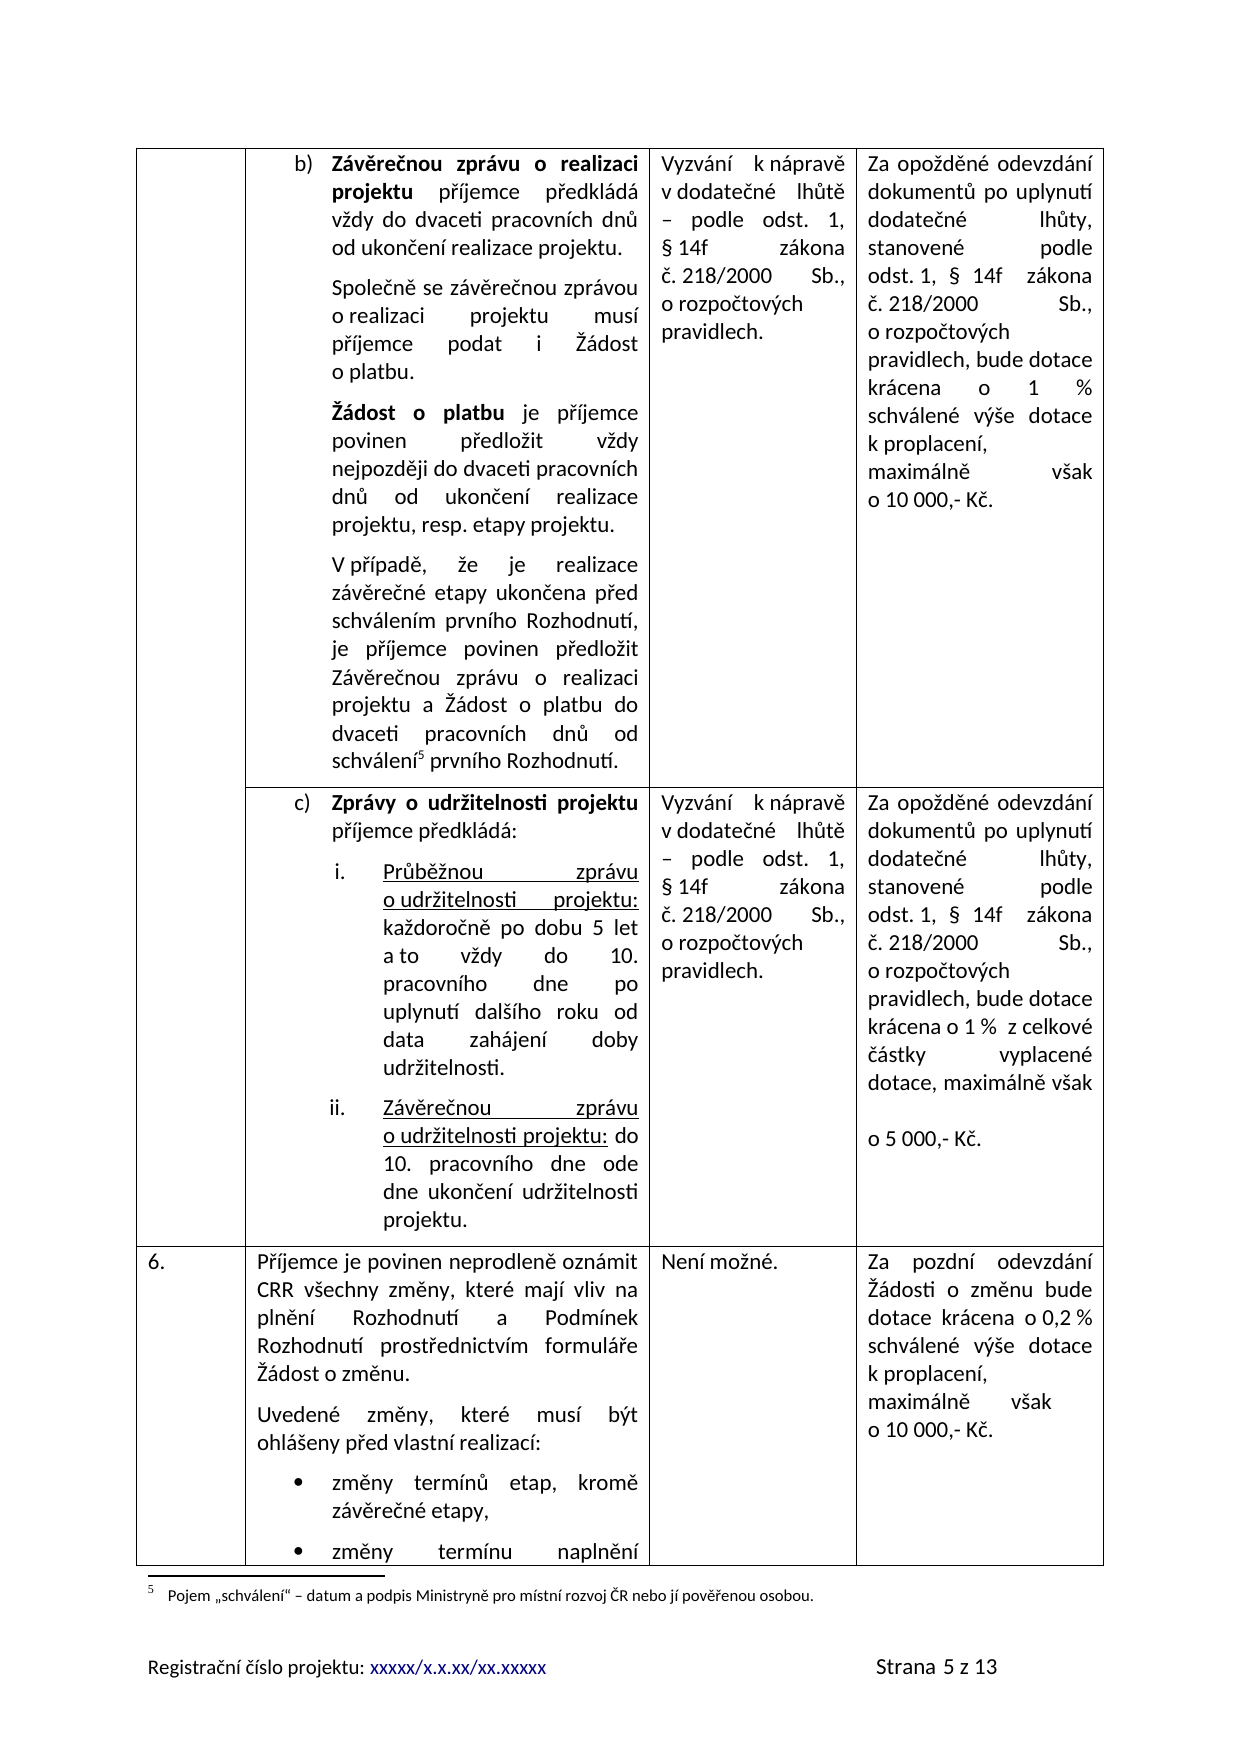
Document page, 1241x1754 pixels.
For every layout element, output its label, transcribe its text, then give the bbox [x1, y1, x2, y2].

table_cell Není možné. [650, 1247, 856, 1565]
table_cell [857, 1247, 1103, 1565]
table_cell Za opožděné odevzdání dokumentů po uplynutí dodatečné lhůty, stanovené podle odst. 1, § 14f zákona č. 218/2000 Sb., o rozpočtových pravidlech, bude dotace krácena o 1 % z celkové částky vyplacené dotace, maximálně však o 5 000,- Kč. [857, 788, 1103, 1246]
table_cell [246, 1247, 649, 1565]
table_cell Vyzvání k nápravě v dodatečné lhůtě – podle odst. 1, § 14f zákona č. 218/2000 Sb., o rozpočtových pravidlech. [650, 788, 856, 1246]
table_cell Zprávy o udržitelnosti projektu příjemce předkládá: Průběžnou zprávu o udržitelnosti projektu: každoročně po dobu 5 let a to vždy do 10. pracovního dne po uplynutí dalšího roku od data zahájení doby udržitelnosti. Závěrečnou zprávu o udržitelnosti projektu: do 10. pracovního dne ode dne ukončení udržitelnosti projektu. [246, 788, 649, 1246]
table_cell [857, 149, 1103, 787]
table_cell 6. [137, 1247, 245, 1565]
table_cell Závěrečnou zprávu o realizaci projektu příjemce předkládá vždy do dvaceti pracovních dnů od ukončení realizace projektu. Společně se závěrečnou zprávou o realizaci projektu musí příjemce podat i Žádost o platbu. Žádost o platbu je příjemce povinen předložit vždy nejpozději do dvaceti pracovních dnů od ukončení realizace projektu, resp. etapy projektu. V případě, že je realizace závěrečné etapy ukončena před schválením prvního Rozhodnutí, je příjemce povinen předložit Závěrečnou zprávu o realizaci projektu a Žádost o platbu do dvaceti pracovních dnů od schválení prvního Rozhodnutí. [246, 149, 649, 787]
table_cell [650, 149, 856, 787]
